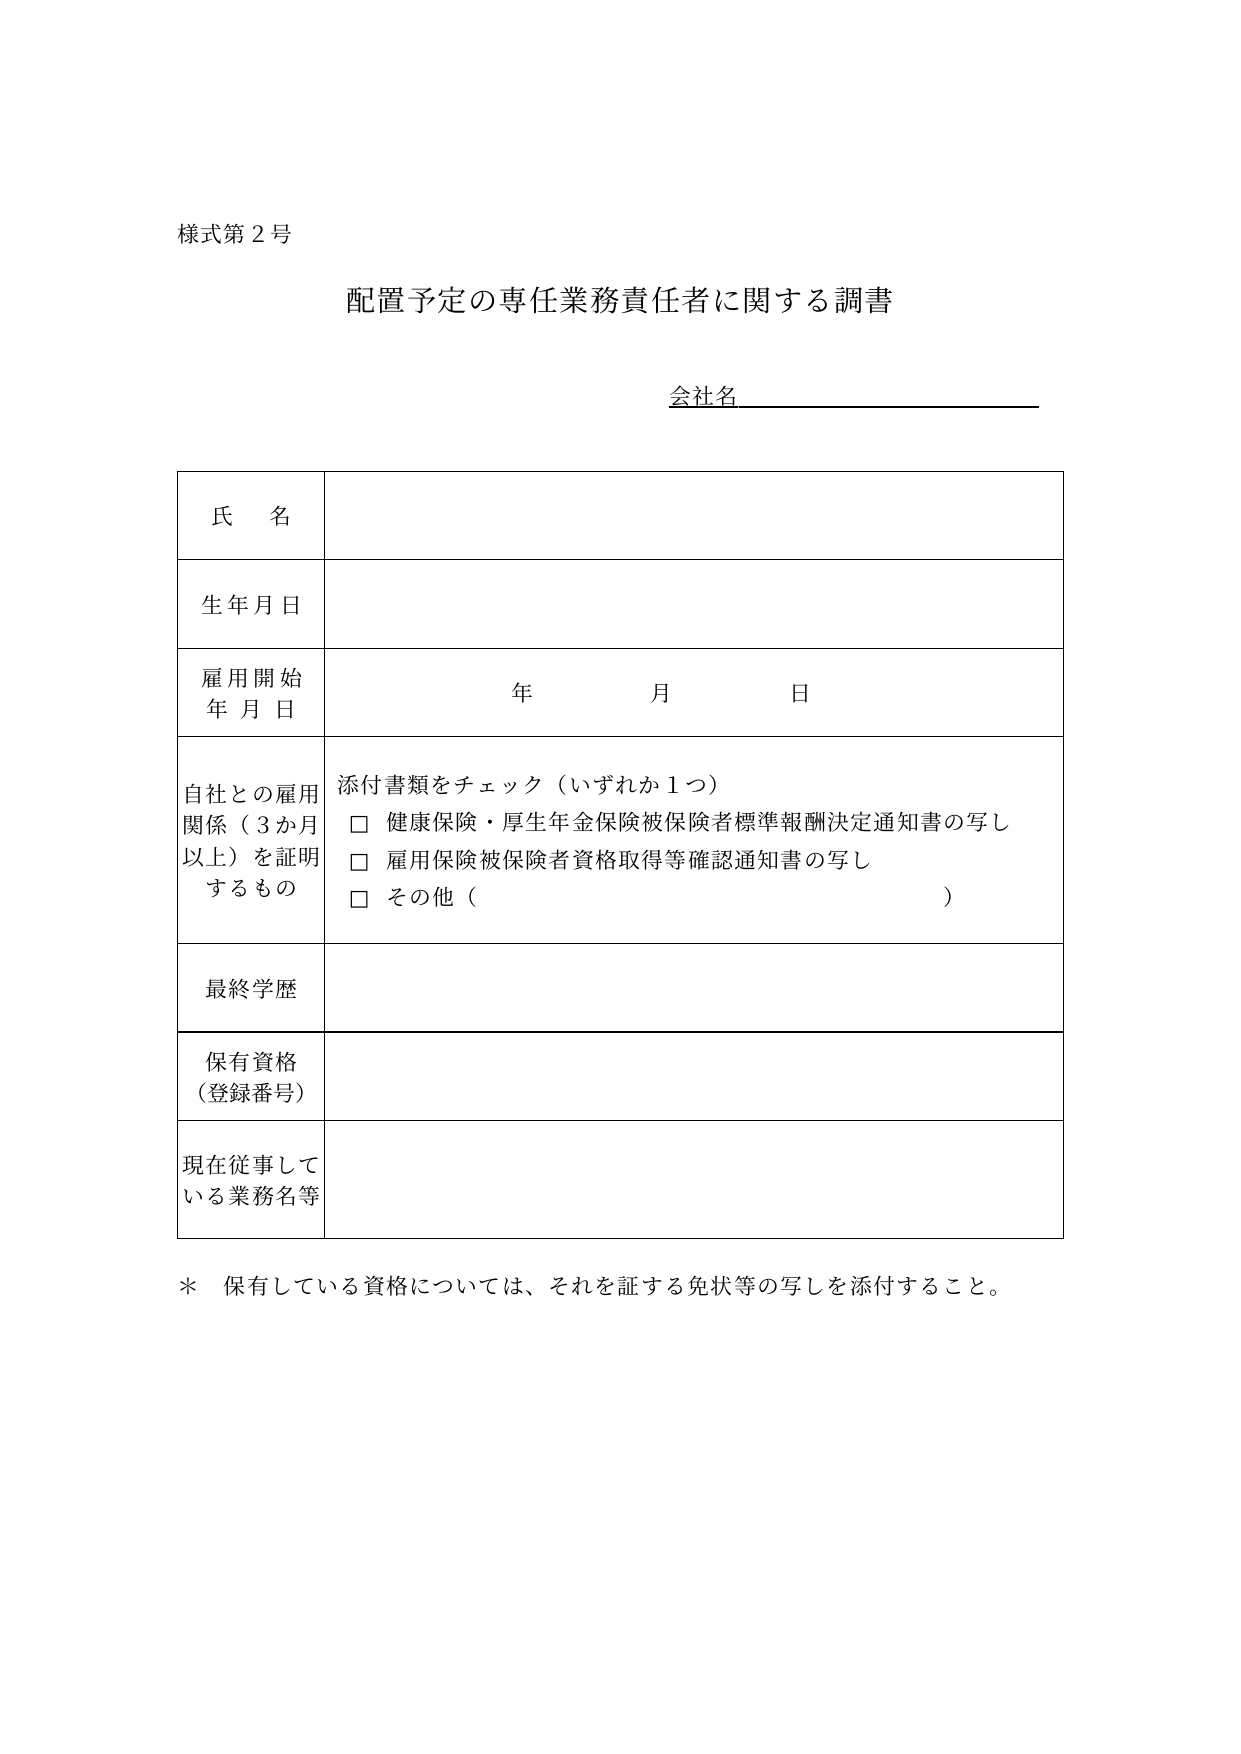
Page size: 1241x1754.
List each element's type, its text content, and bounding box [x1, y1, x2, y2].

table_cell 年 月 日 [325, 649, 1063, 736]
table_header [325, 472, 1063, 559]
table_cell 添付書類をチェック（いずれか１つ） 健康保険・厚生年金保険被保険者標準報酬決定通知書の写し 雇用保険被保険者資格取得等確認通知書の写し その他（ ） [325, 737, 1063, 943]
table_cell [325, 1033, 1063, 1120]
table_cell 生年月日 [178, 560, 324, 648]
text 配置予定の専任業務責任者に関する調書 [177, 278, 1063, 320]
text ＊ 保有している資格については、それを証する免状等の写しを添付すること。 [177, 1269, 1063, 1300]
table_cell 保有資格 （登録番号） [178, 1033, 324, 1120]
table_header 氏名 [178, 472, 324, 559]
table_cell 現在従事している業務名等 [178, 1121, 324, 1238]
table_cell 自社との雇用関係（３か月以上）を証明するもの [178, 737, 324, 943]
text 様式第２号 [177, 217, 1063, 248]
table_cell [325, 560, 1063, 648]
table_cell 雇用開始 年月日 [178, 649, 324, 736]
table_cell [325, 1121, 1063, 1238]
table_cell [325, 944, 1063, 1031]
table_cell 最終学歴 [178, 944, 324, 1031]
text 会社名 [177, 379, 1063, 411]
